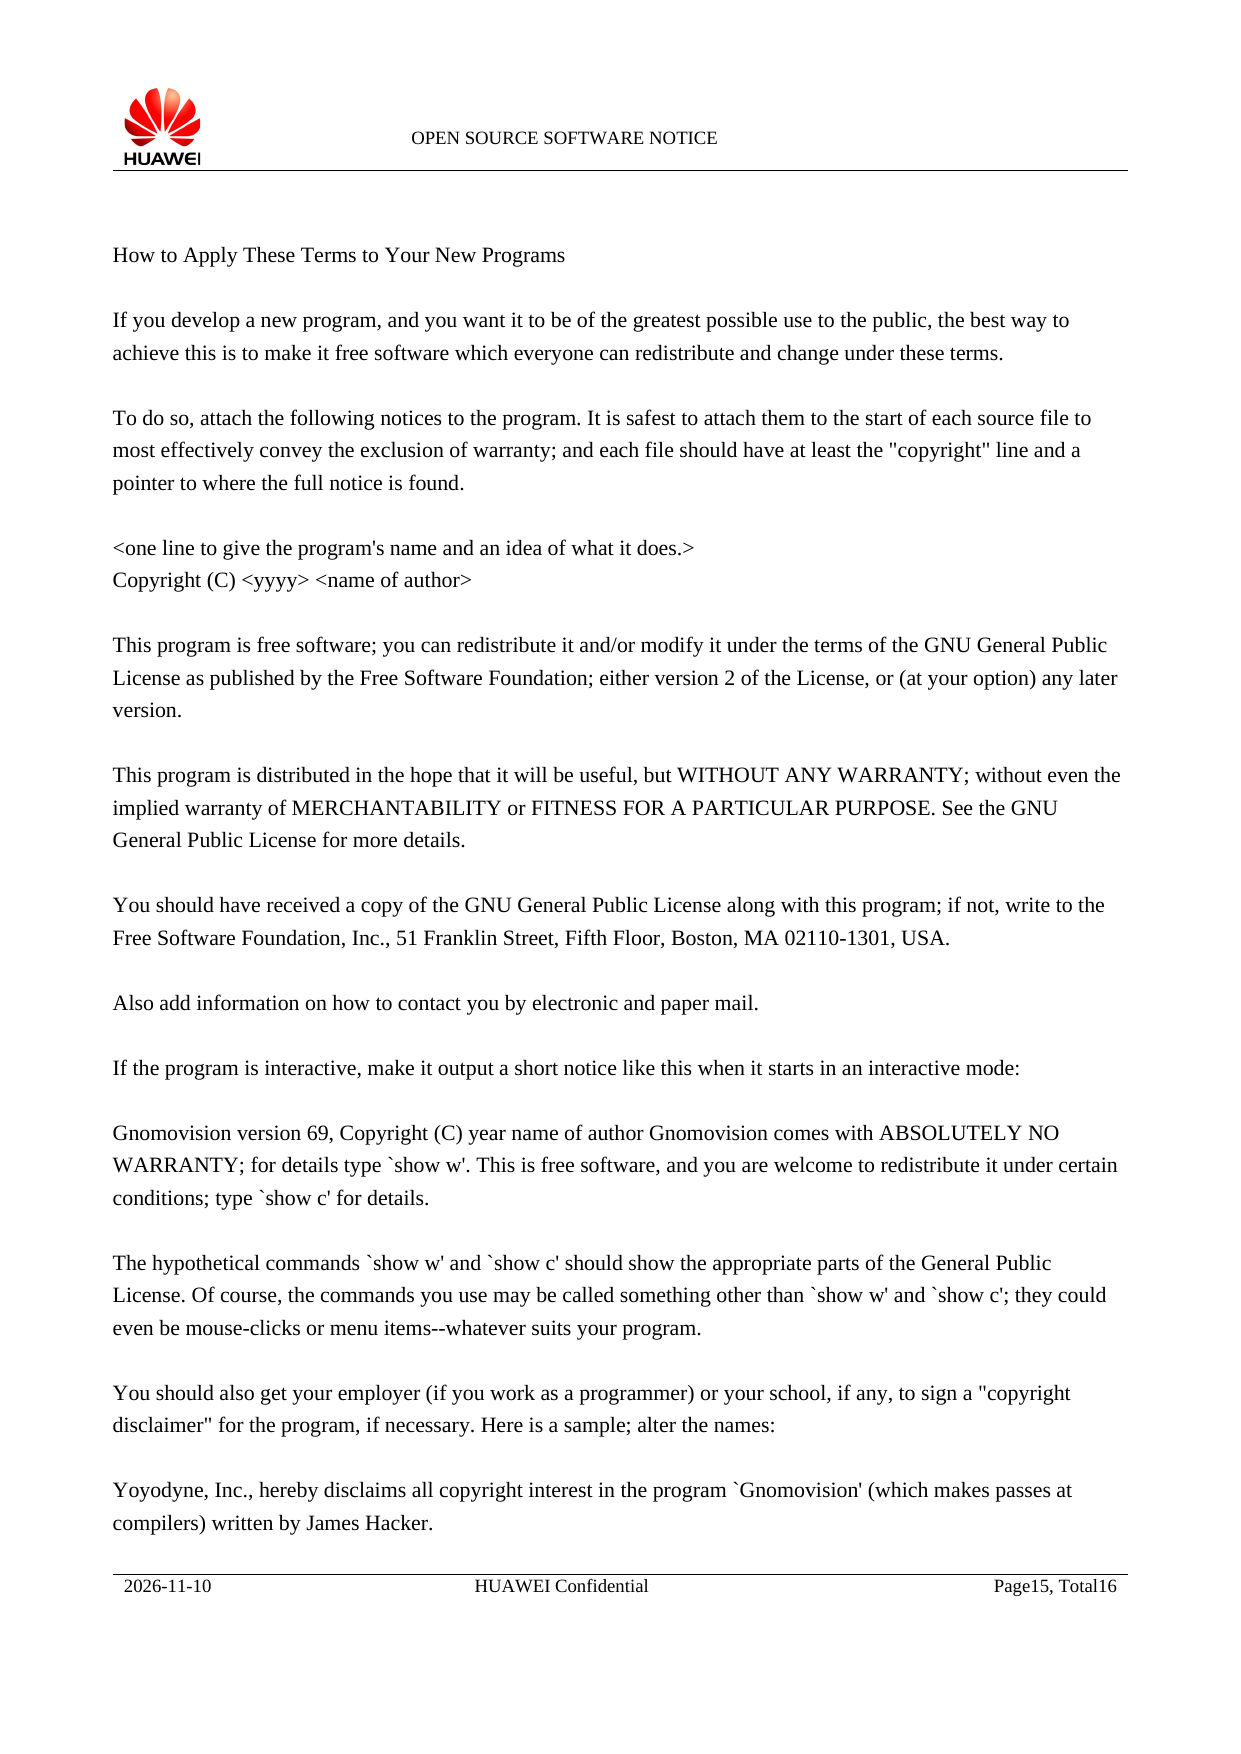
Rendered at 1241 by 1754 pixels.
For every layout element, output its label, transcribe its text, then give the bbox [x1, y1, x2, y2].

picture [124, 88, 201, 165]
